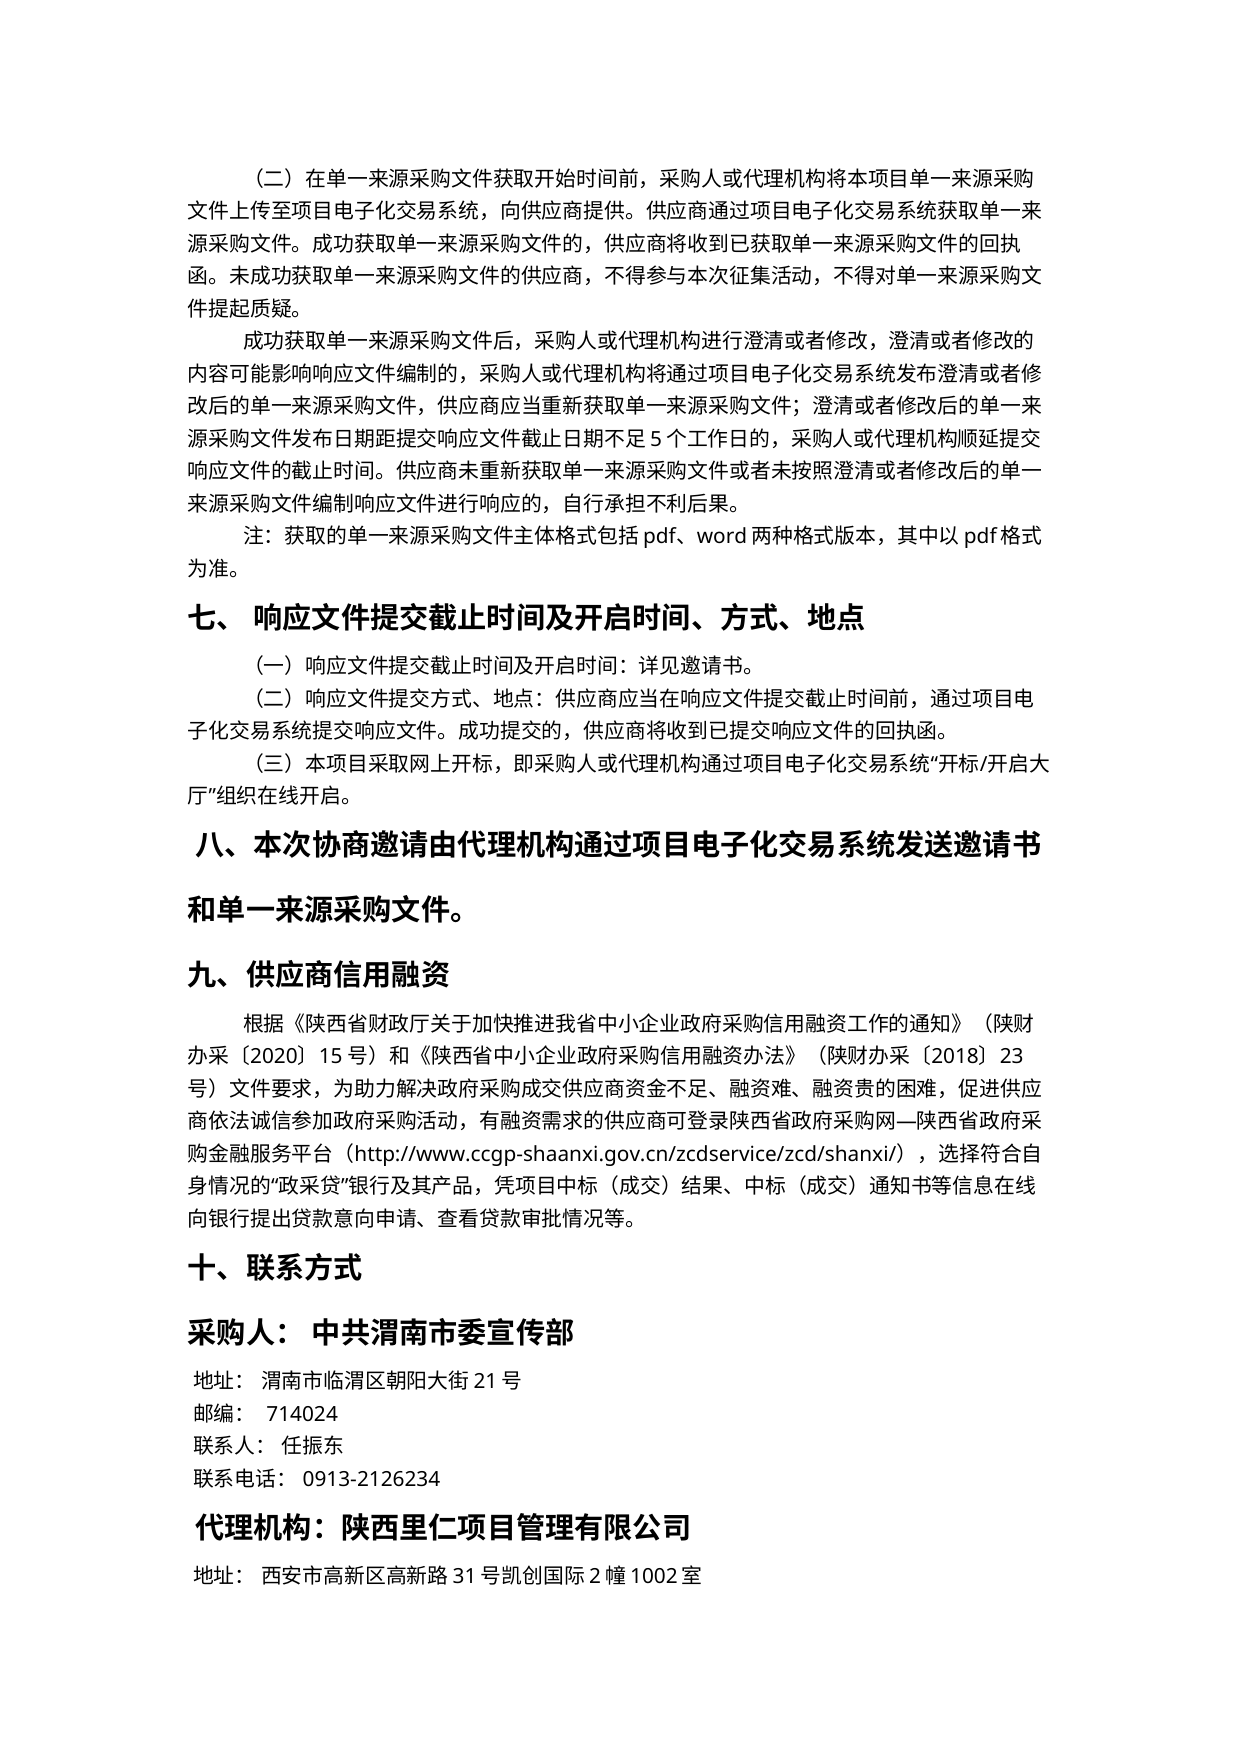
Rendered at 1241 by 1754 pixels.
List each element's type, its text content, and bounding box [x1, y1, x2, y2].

text 地址： 西安市高新区高新路31号凯创国际2幢1002室 [187, 1559, 1053, 1592]
text 联系人： 任振东 [187, 1429, 1053, 1462]
text 八、本次协商邀请由代理机构通过项目电子化交易系统发送邀请书和单一来源采购文件。 [187, 812, 1053, 942]
text （二）响应文件提交方式、地点：供应商应当在响应文件提交截止时间前，通过项目电子化交易系统提交响应文件。成功提交的，供应商将收到已提交响应文件的回执函。 [187, 682, 1053, 747]
text （二）在单一来源采购文件获取开始时间前，采购人或代理机构将本项目单一来源采购文件上传至项目电子化交易系统，向供应商提供。供应商通过项目电子化交易系统获取单一来源采购文件。成功获取单一来源采购文件的，供应商将收到已获取单一来源采购文件的回执函。未成功获取单一来源采购文件的供应商，不得参与本次征集活动，不得对单一来源采购文件提起质疑。 [187, 162, 1053, 324]
text 注：获取的单一来源采购文件主体格式包括pdf、word两种格式版本，其中以pdf格式为准。 [187, 519, 1053, 584]
text 根据《陕西省财政厅关于加快推进我省中小企业政府采购信用融资工作的通知》（陕财办采〔2020〕15 号）和《陕西省中小企业政府采购信用融资办法》（陕财办采〔2018〕23 号）文件要求，为助力解决政府采购成交供应商资金不足、融资难、融资贵的困难，促进供应商依法诚信参加政府采购活动，有融资需求的供应商可登录陕西省政府采购网—陕西省政府采购金融服务平台（http://www.ccgp-shaanxi.gov.cn/zcdservice/zcd/shanxi/），选择符合自身情况的“政采贷”银行及其产品，凭项目中标（成交）结果、中标（成交）通知书等信息在线向银行提出贷款意向申请、查看贷款审批情况等。 [187, 1007, 1053, 1234]
text 邮编： 714024 [187, 1397, 1053, 1429]
text 地址： 渭南市临渭区朝阳大街21号 [187, 1364, 1053, 1397]
text 九、供应商信用融资 [187, 942, 1053, 1007]
text 采购人： 中共渭南市委宣传部 [187, 1299, 1053, 1364]
text 联系电话： 0913-2126234 [187, 1462, 1053, 1494]
text （三）本项目采取网上开标，即采购人或代理机构通过项目电子化交易系统“开标/开启大厅”组织在线开启。 [187, 747, 1053, 812]
text 七、 响应文件提交截止时间及开启时间、方式、地点 [187, 584, 1053, 649]
text 代理机构：陕西里仁项目管理有限公司 [187, 1494, 1053, 1559]
text 成功获取单一来源采购文件后，采购人或代理机构进行澄清或者修改，澄清或者修改的内容可能影响响应文件编制的，采购人或代理机构将通过项目电子化交易系统发布澄清或者修改后的单一来源采购文件，供应商应当重新获取单一来源采购文件；澄清或者修改后的单一来源采购文件发布日期距提交响应文件截止日期不足5个工作日的，采购人或代理机构顺延提交响应文件的截止时间。供应商未重新获取单一来源采购文件或者未按照澄清或者修改后的单一来源采购文件编制响应文件进行响应的，自行承担不利后果。 [187, 324, 1053, 519]
text 十、联系方式 [187, 1234, 1053, 1299]
text （一）响应文件提交截止时间及开启时间：详见邀请书。 [187, 649, 1053, 682]
